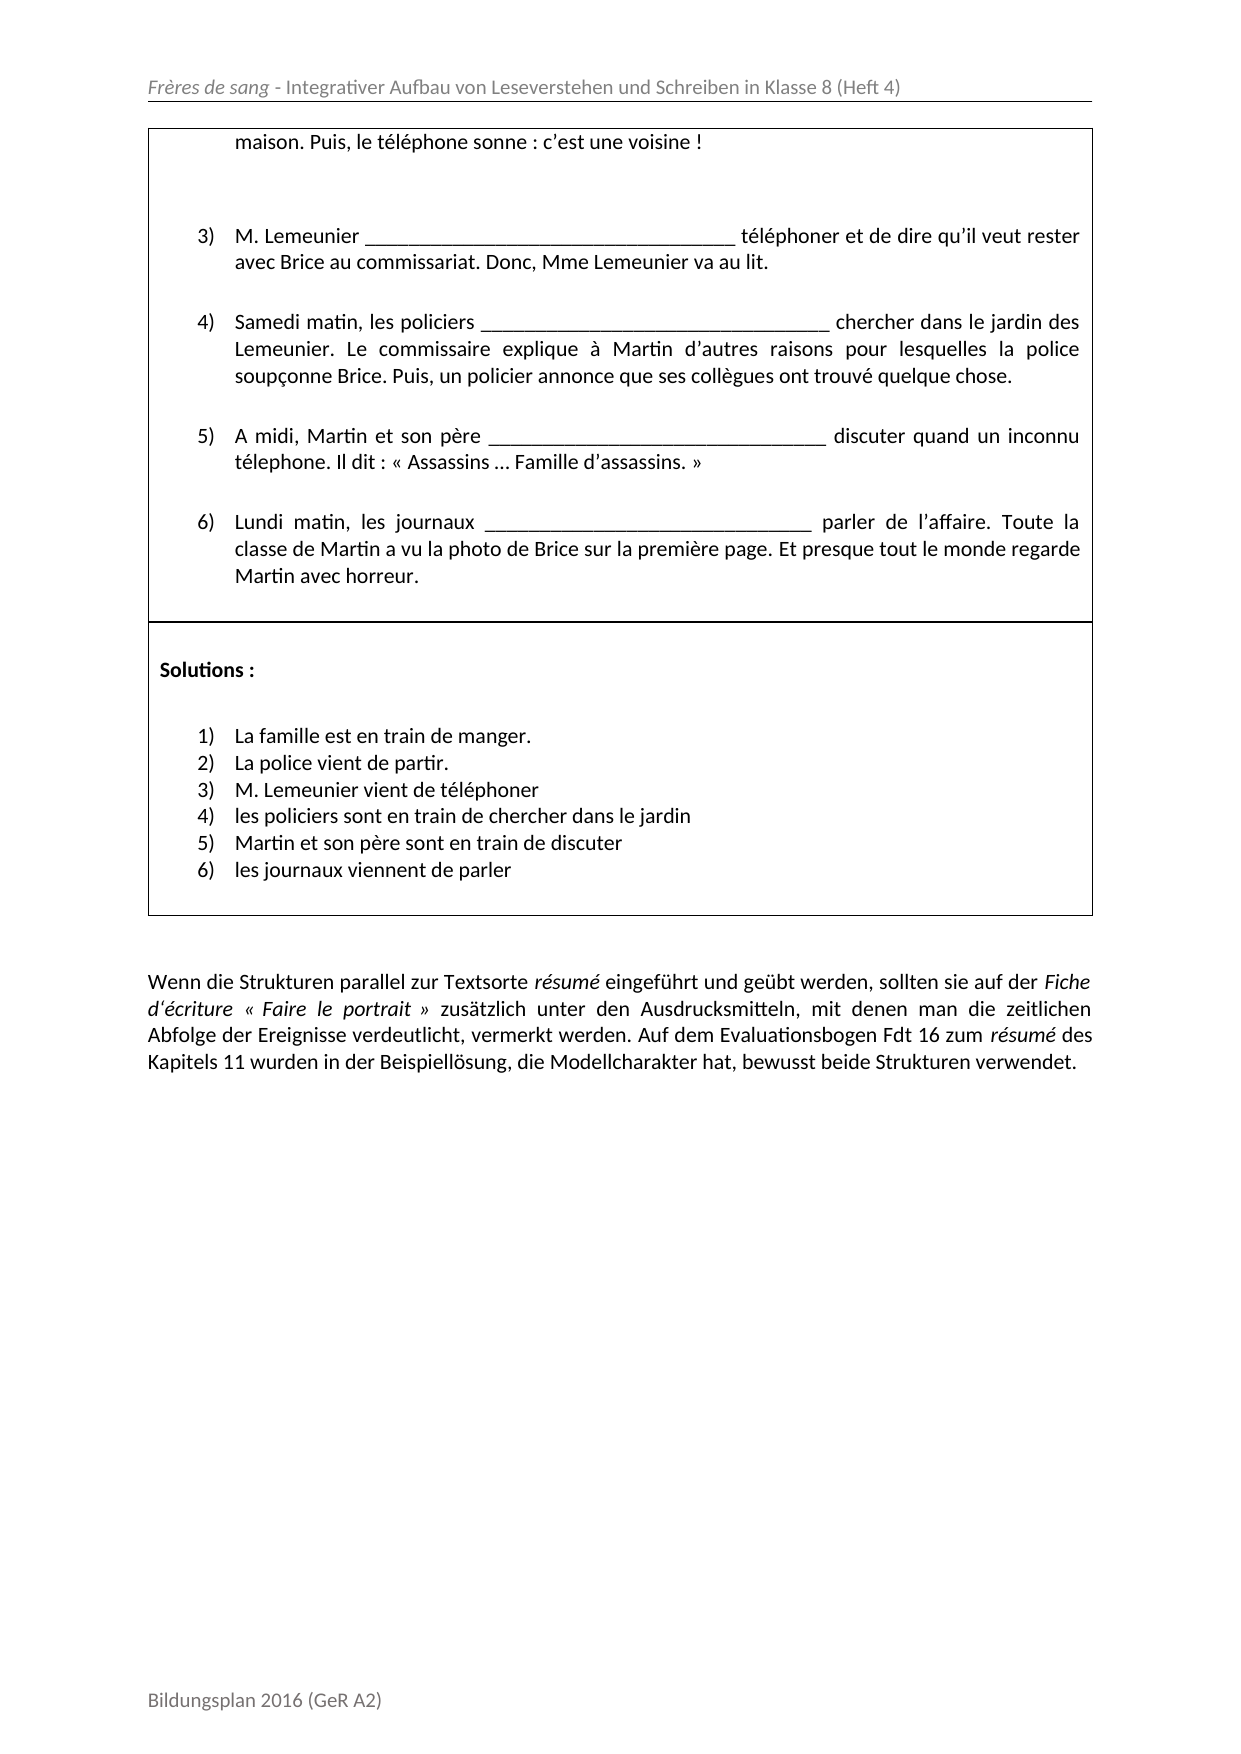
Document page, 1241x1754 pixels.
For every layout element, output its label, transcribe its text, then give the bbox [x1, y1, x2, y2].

table_cell Solutions : La famille est en train de manger. La police vient de partir. M. Lemeunier vient de téléphoner les policiers sont en train de chercher dans le jardin Martin et son père sont en train de discuter les journaux viennent de parler [149, 623, 1092, 915]
text Wenn die Strukturen parallel zur Textsorte résumé eingeführt und geübt werden, sollten sie auf der Fiche d‘écriture « Faire le portrait » zusätzlich unter den Ausdrucksmitteln, mit denen man die zeitlichen Abfolge der Ereignisse verdeutlicht, vermerkt werden. Auf dem Evaluationsbogen Fdt 16 zum résumé des Kapitels 11 wurden in der Beispiellösung, die Modellcharakter hat, bewusst beide Strukturen verwendet. [148, 968, 1092, 1075]
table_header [149, 129, 1092, 621]
